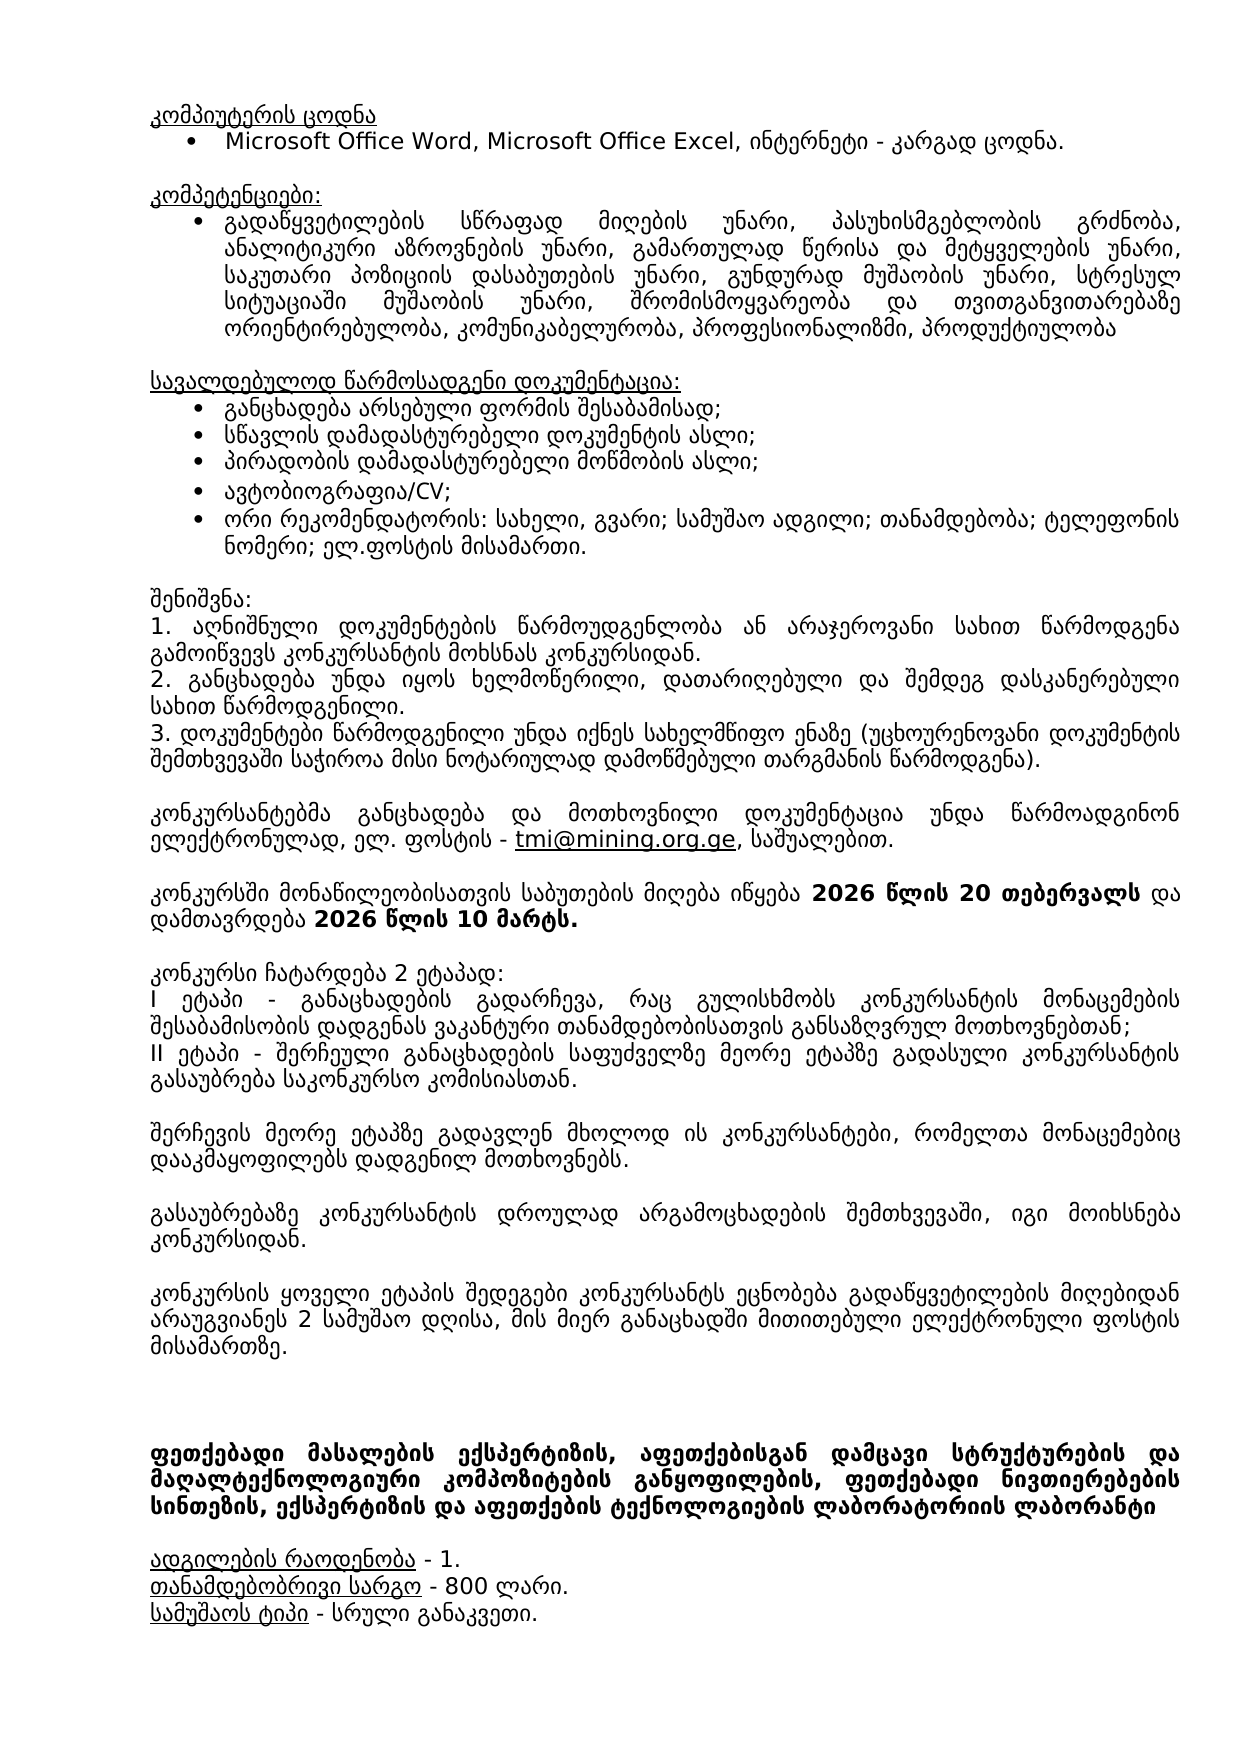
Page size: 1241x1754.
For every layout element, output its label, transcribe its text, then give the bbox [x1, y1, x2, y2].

text ფეთქებადი მასალების ექსპერტიზის, აფეთქებისგან დამცავი სტრუქტურების და მაღალტექნოლოგიური კომპოზიტების განყოფილების, ფეთქებადი ნივთიერებების სინთეზის, ექსპერტიზის და აფეთქების ტექნოლოგიების ლაბორატორიის ლაბორანტი [150, 1440, 1181, 1520]
text 2. განცხადება უნდა იყოს ხელმოწერილი, დათარიღებული და შემდეგ დასკანერებული სახით წარმოდგენილი. [150, 666, 1181, 720]
text სამუშაოს ტიპი - სრული განაკვეთი. [150, 1600, 1181, 1626]
text შენიშვნა: [150, 586, 1181, 613]
text თანამდებობრივი სარგო - 800 ლარი. [150, 1573, 1181, 1600]
text კონკურსში მონაწილეობისათვის საბუთების მიღება იწყება 2026 წლის 20 თებერვალს და დამთავრდება 2026 წლის 10 მარტს. [150, 880, 1181, 933]
list კომპიუტერის ცოდნა [150, 102, 1181, 128]
text კონკურსი ჩატარდება 2 ეტაპად: [150, 960, 1181, 986]
list ორი რეკომენდატორის: სახელი, გვარი; სამუშაო ადგილი; თანამდებობა; ტელეფონის ნომერი; ელ.ფოსტის მისამართი. [194, 506, 1181, 560]
list ავტობიოგრაფია/CV; [194, 475, 1181, 506]
text I ეტაპი - განაცხადების გადარჩევა, რაც გულისხმობს კონკურსანტის მონაცემების შესაბამისობის დადგენას ვაკანტური თანამდებობისათვის განსაზღვრულ მოთხოვნებთან; [150, 986, 1181, 1040]
list განცხადება არსებული ფორმის შესაბამისად; [194, 395, 1181, 422]
text გასაუბრებაზე კონკურსანტის დროულად არგამოცხადების შემთხვევაში, იგი მოიხსნება კონკურსიდან. [150, 1200, 1181, 1253]
list პირადობის დამადასტურებელი მოწმობის ასლი; [194, 448, 1181, 475]
text 1. აღნიშნული დოკუმენტების წარმოუდგენლობა ან არაჯეროვანი სახით წარმოდგენა გამოიწვევს კონკურსანტის მოხსნას კონკურსიდან. [150, 613, 1181, 666]
text ადგილების რაოდენობა - 1. [150, 1546, 1181, 1573]
list Microsoft Office Word, Microsoft Office Excel, ინტერნეტი - კარგად ცოდნა. [187, 128, 1181, 155]
list სავალდებულოდ წარმოსადგენი დოკუმენტაცია: [150, 368, 1181, 395]
text კონკურსანტებმა განცხადება და მოთხოვნილი დოკუმენტაცია უნდა წარმოადგინონ ელექტრონულად, ელ. ფოსტის - tmi@mining.org.ge, საშუალებით. [150, 800, 1181, 853]
text კონკურსის ყოველი ეტაპის შედეგები კონკურსანტს ეცნობება გადაწყვეტილების მიღებიდან არაუგვიანეს 2 სამუშაო დღისა, მის მიერ განაცხადში მითითებული ელექტრონული ფოსტის მისამართზე. [150, 1280, 1181, 1360]
list სწავლის დამადასტურებელი დოკუმენტის ასლი; [194, 422, 1181, 448]
list კომპეტენციები: [150, 182, 1181, 208]
text II ეტაპი - შერჩეული განაცხადების საფუძველზე მეორე ეტაპზე გადასული კონკურსანტის გასაუბრება საკონკურსო კომისიასთან. [150, 1040, 1181, 1093]
text შერჩევის მეორე ეტაპზე გადავლენ მხოლოდ ის კონკურსანტები, რომელთა მონაცემებიც დააკმაყოფილებს დადგენილ მოთხოვნებს. [150, 1120, 1181, 1173]
list გადაწყვეტილების სწრაფად მიღების უნარი, პასუხისმგებლობის გრძნობა, ანალიტიკური აზროვნების უნარი, გამართულად წერისა და მეტყველების უნარი, საკუთარი პოზიციის დასაბუთების უნარი, გუნდურად მუშაობის უნარი, სტრესულ სიტუაციაში მუშაობის უნარი, შრომისმოყვარეობა და თვითგანვითარებაზე ორიენტირებულობა, კომუნიკაბელურობა, პროფესიონალიზმი, პროდუქტიულობა [194, 208, 1181, 342]
